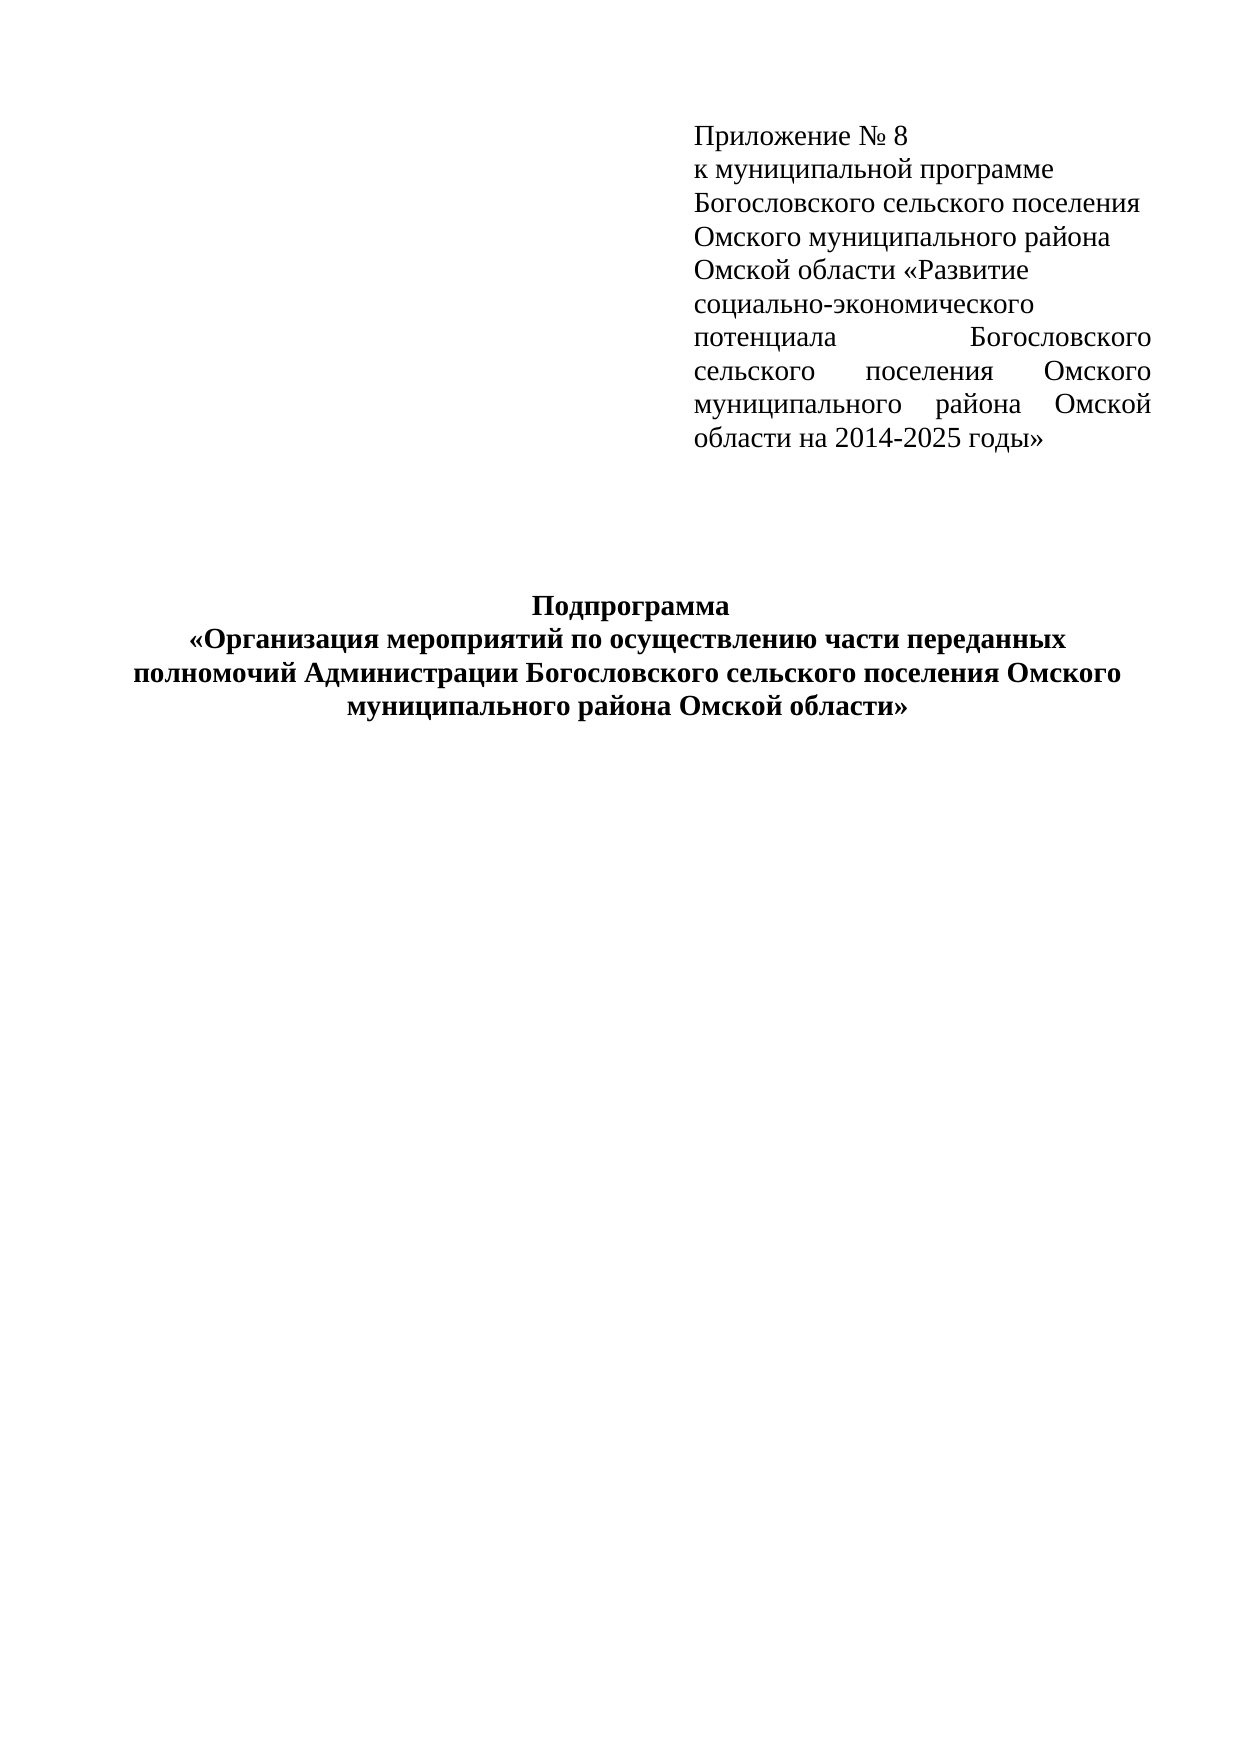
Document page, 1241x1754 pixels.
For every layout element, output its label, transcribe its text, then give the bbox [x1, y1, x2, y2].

text Подпрограмма [103, 588, 1158, 621]
text Омского муниципального района [620, 219, 1152, 252]
text Приложение № 8 [693, 118, 1152, 152]
text «Организация мероприятий по осуществлению части переданных полномочий Администрации Богословского сельского поселения Омского муниципального района Омской области» [103, 621, 1152, 722]
text Богословского сельского поселения [693, 185, 1152, 219]
text социально-экономического потенциала Богословского сельского поселения Омского муниципального района Омской области на 2014-2025 годы» [693, 286, 1152, 453]
text к муниципальной программе [620, 152, 1152, 185]
text Омской области «Развитие [620, 252, 1152, 286]
